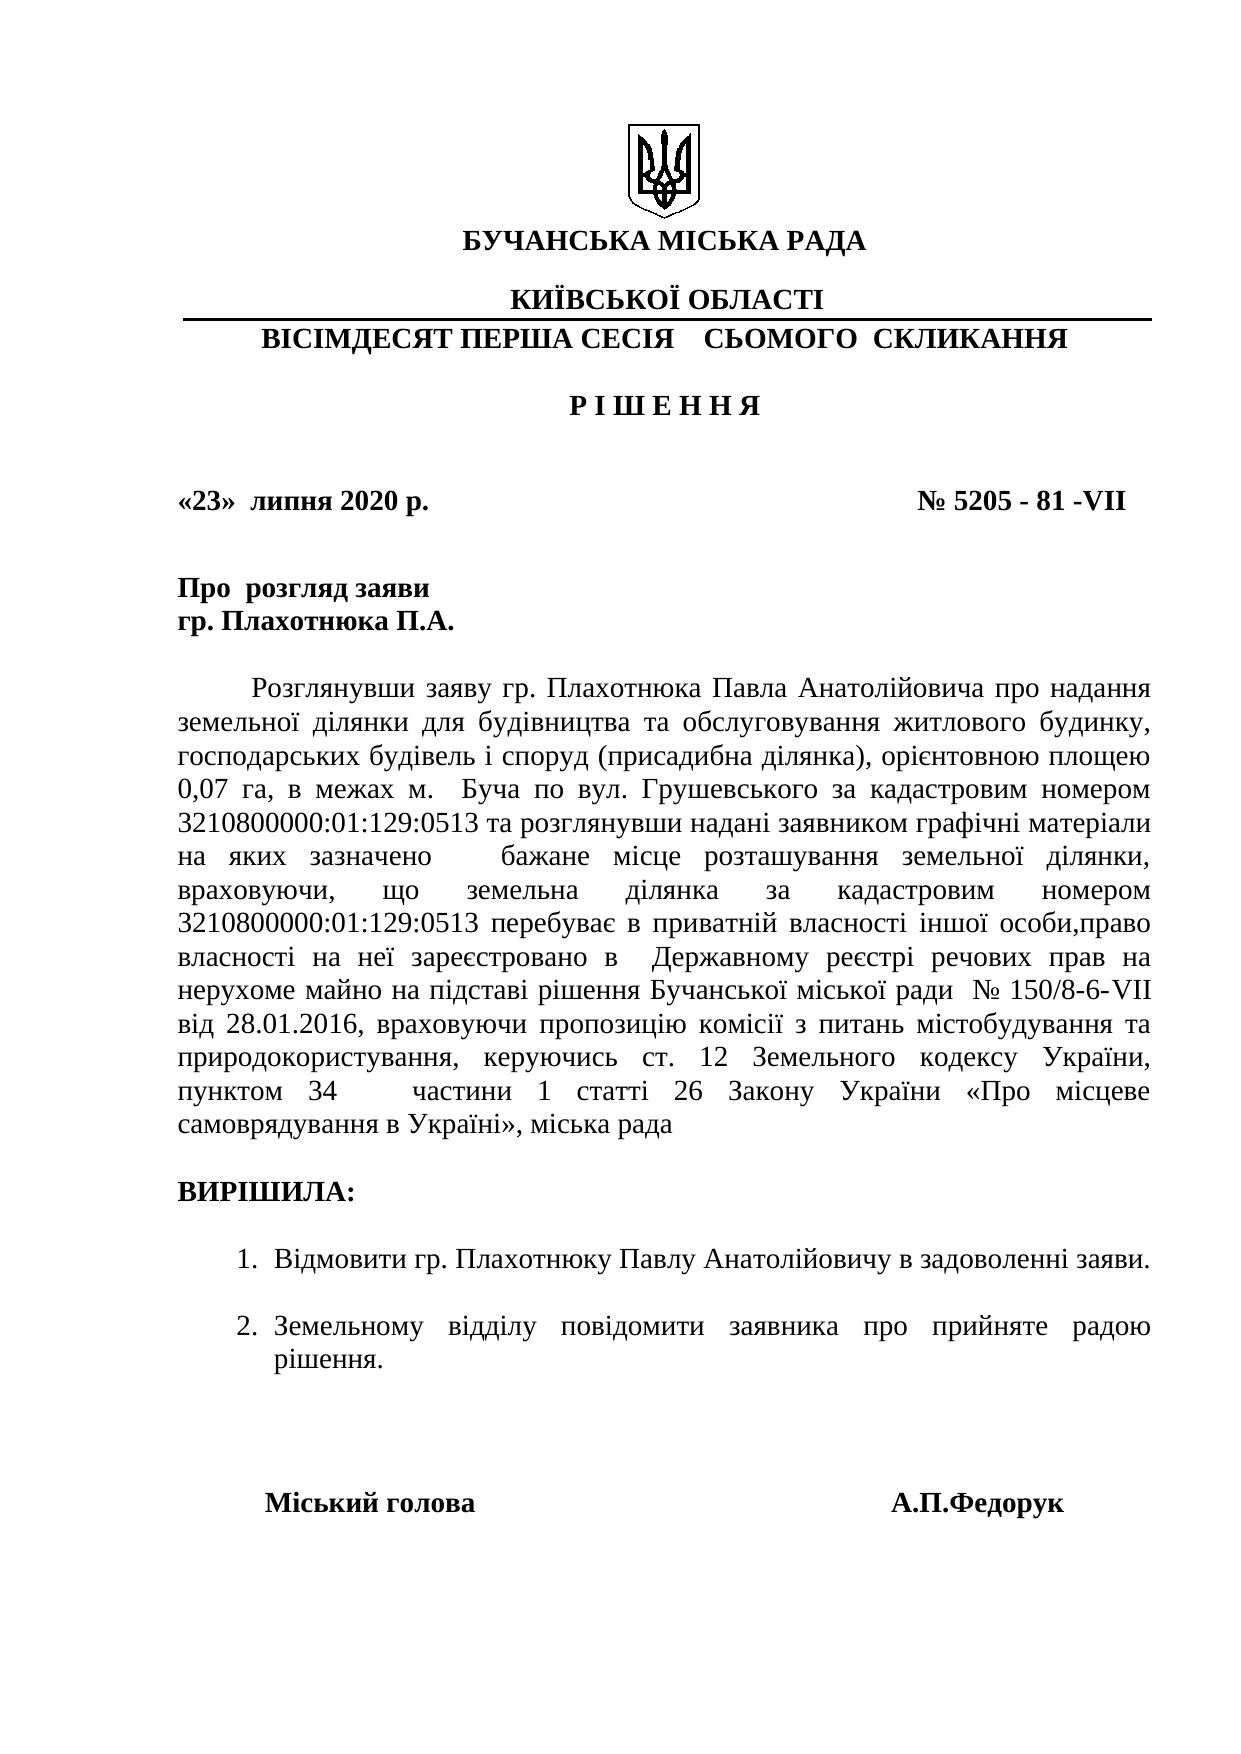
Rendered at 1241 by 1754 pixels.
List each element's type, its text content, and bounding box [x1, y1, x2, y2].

text КИЇВСЬКОЇ ОБЛАСТІ [183, 282, 1152, 318]
text «23» липня 2020 р. № 5205 - 81 -VІІ [177, 483, 1152, 517]
text Про розгляд заяви [177, 570, 1152, 603]
text ВИРІШИЛА: [177, 1174, 1152, 1207]
text гр. Плахотнюка П.А. [177, 603, 1152, 637]
text Розглянувши заяву гр. Плахотнюка Павла Анатолійовича про надання земельної ділянки для будівництва та обслуговування житлового будинку, господарських будівель і споруд (присадибна ділянка), орієнтовною площею 0,07 га, в межах м. Буча по вул. Грушевського за кадастровим номером 3210800000:01:129:0513 та розглянувши надані заявником графічні матеріали на яких зазначено бажане місце розташування земельної ділянки, враховуючи, що земельна ділянка за кадастровим номером 3210800000:01:129:0513 перебуває в приватній власності іншої особи,право власності на неї зареєстровано в Державному реєстрі речових прав на нерухоме майно на підставі рішення Бучанської міської ради № 150/8-6-VІІ від 28.01.2016, враховуючи пропозицію комісії з питань містобудування та природокористування, керуючись ст. 12 Земельного кодексу України, пунктом 34 частини 1 статті 26 Закону України «Про місцеве самоврядування в Україні», міська рада [177, 671, 1152, 1140]
list Земельному відділу повідомити заявника про прийняте радою рішення. [236, 1308, 1152, 1375]
text Р І Ш Е Н Н Я [177, 388, 1152, 422]
list Відмовити гр. Плахотнюку Павлу Анатолійовичу в задоволенні заяви. [236, 1241, 1152, 1274]
text БУЧАНСЬКА МІСЬКА РАДА [177, 223, 1152, 256]
text Міський голова А.П.Федорук [177, 1486, 1152, 1519]
text ВІСІМДЕСЯТ ПЕРША СЕСІЯ СЬОМОГО СКЛИКАННЯ [177, 321, 1152, 354]
